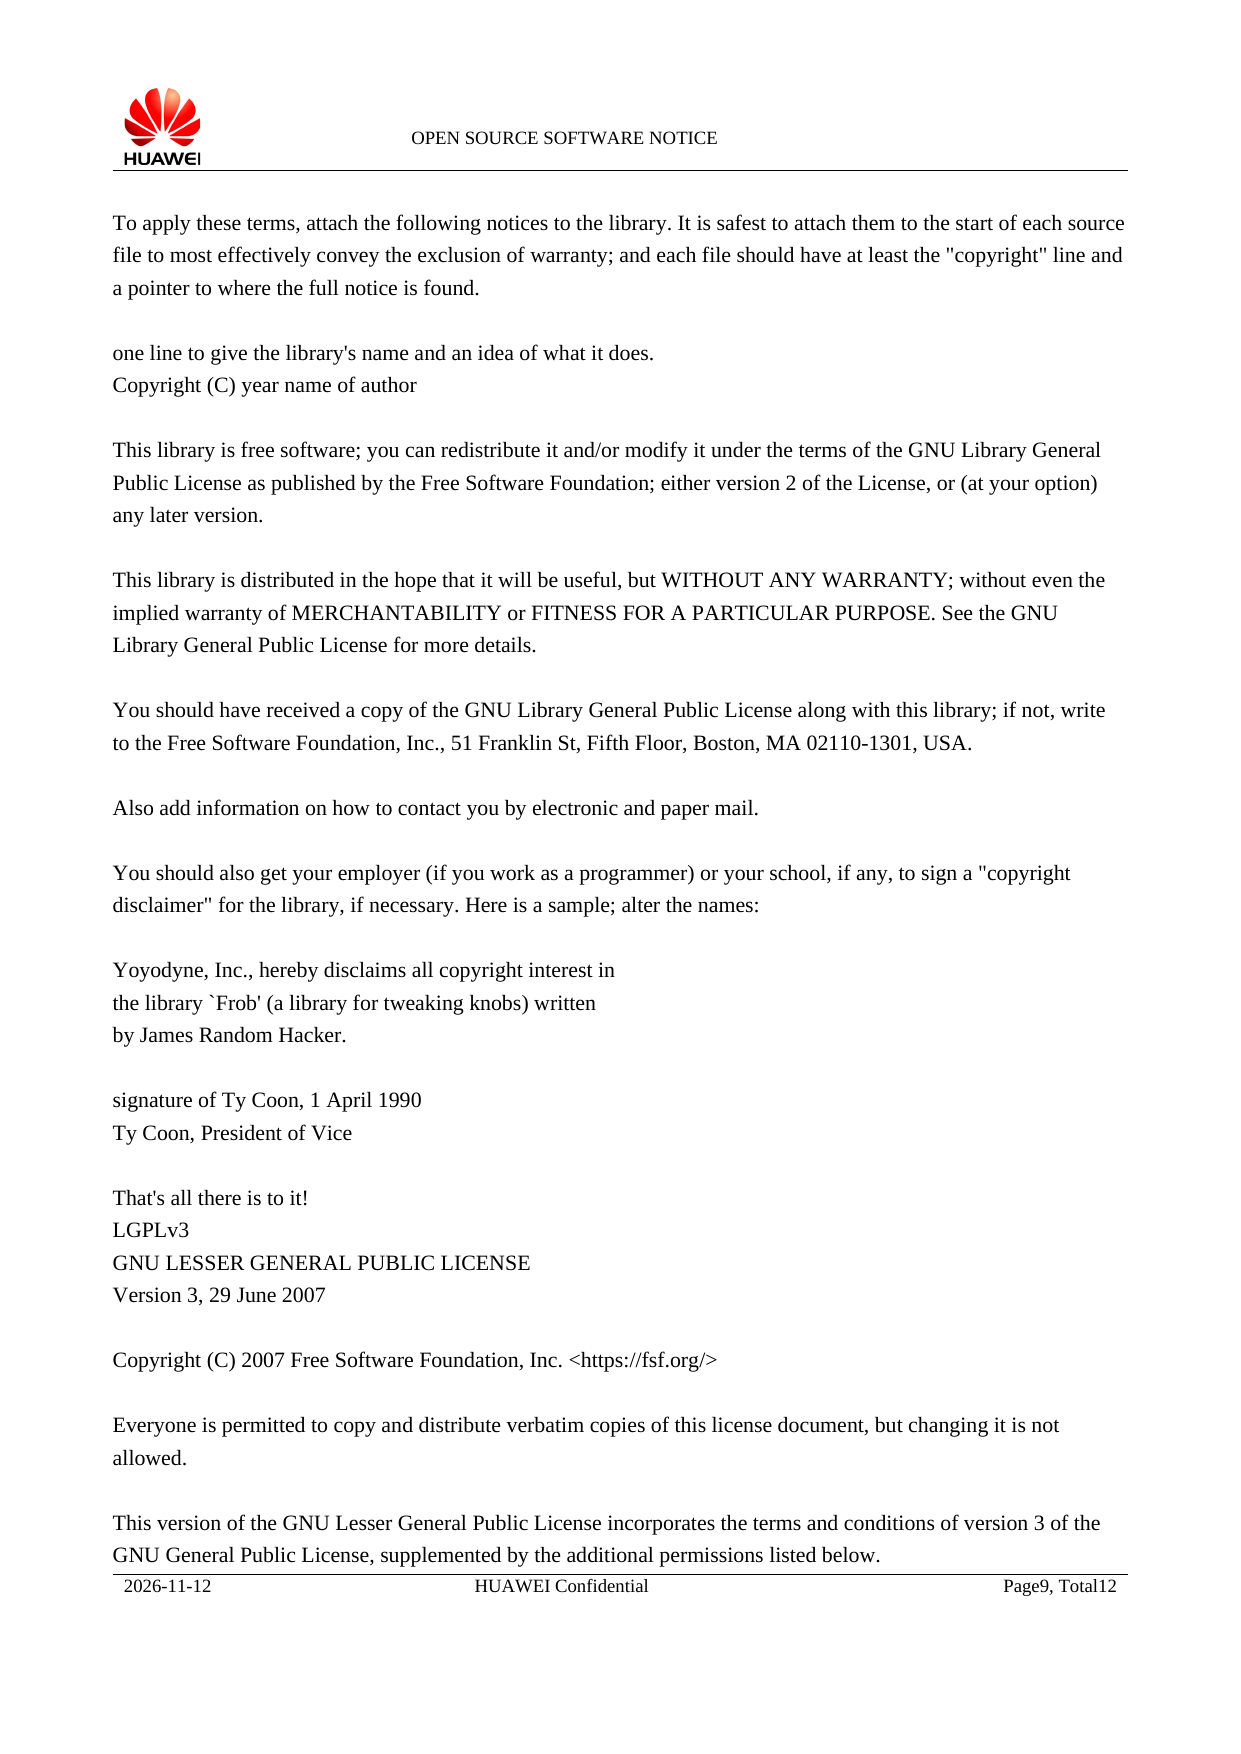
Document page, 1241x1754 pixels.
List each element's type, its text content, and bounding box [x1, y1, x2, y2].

text Everyone is permitted to copy and distribute verbatim copies of this license document, but changing it is not allowed. [112, 1409, 1128, 1474]
text one line to give the library's name and an idea of what it does. [112, 336, 1128, 369]
text Yoyodyne, Inc., hereby disclaims all copyright interest in [112, 954, 1128, 986]
text Also add information on how to contact you by electronic and paper mail. [112, 791, 1128, 824]
text Version 3, 29 June 2007 [112, 1279, 1128, 1311]
text Copyright (C) year name of author [112, 369, 1128, 401]
text This library is distributed in the hope that it will be useful, but WITHOUT ANY WARRANTY; without even the implied warranty of MERCHANTABILITY or FITNESS FOR A PARTICULAR PURPOSE. See the GNU Library General Public License for more details. [112, 564, 1128, 661]
text Ty Coon, President of Vice [112, 1116, 1128, 1149]
text You should also get your employer (if you work as a programmer) or your school, if any, to sign a "copyright disclaimer" for the library, if necessary. Here is a sample; alter the names: [112, 856, 1128, 921]
text signature of Ty Coon, 1 April 1990 [112, 1084, 1128, 1116]
text This library is free software; you can redistribute it and/or modify it under the terms of the GNU Library General Public License as published by the Free Software Foundation; either version 2 of the License, or (at your option) any later version. [112, 434, 1128, 531]
text by James Random Hacker. [112, 1019, 1128, 1051]
text the library `Frob' (a library for tweaking knobs) written [112, 986, 1128, 1019]
text GNU LESSER GENERAL PUBLIC LICENSE [112, 1246, 1128, 1279]
picture [124, 88, 201, 165]
text This version of the GNU Lesser General Public License incorporates the terms and conditions of version 3 of the GNU General Public License, supplemented by the additional permissions listed below. [112, 1506, 1128, 1571]
text Copyright (C) 2007 Free Software Foundation, Inc. <https://fsf.org/> [112, 1344, 1128, 1376]
text That's all there is to it! [112, 1181, 1128, 1214]
text You should have received a copy of the GNU Library General Public License along with this library; if not, write to the Free Software Foundation, Inc., 51 Franklin St, Fifth Floor, Boston, MA 02110-1301, USA. [112, 694, 1128, 759]
text LGPLv3 [112, 1214, 1128, 1246]
text To apply these terms, attach the following notices to the library. It is safest to attach them to the start of each source file to most effectively convey the exclusion of warranty; and each file should have at least the "copyright" line and a pointer to where the full notice is found. [112, 206, 1128, 304]
